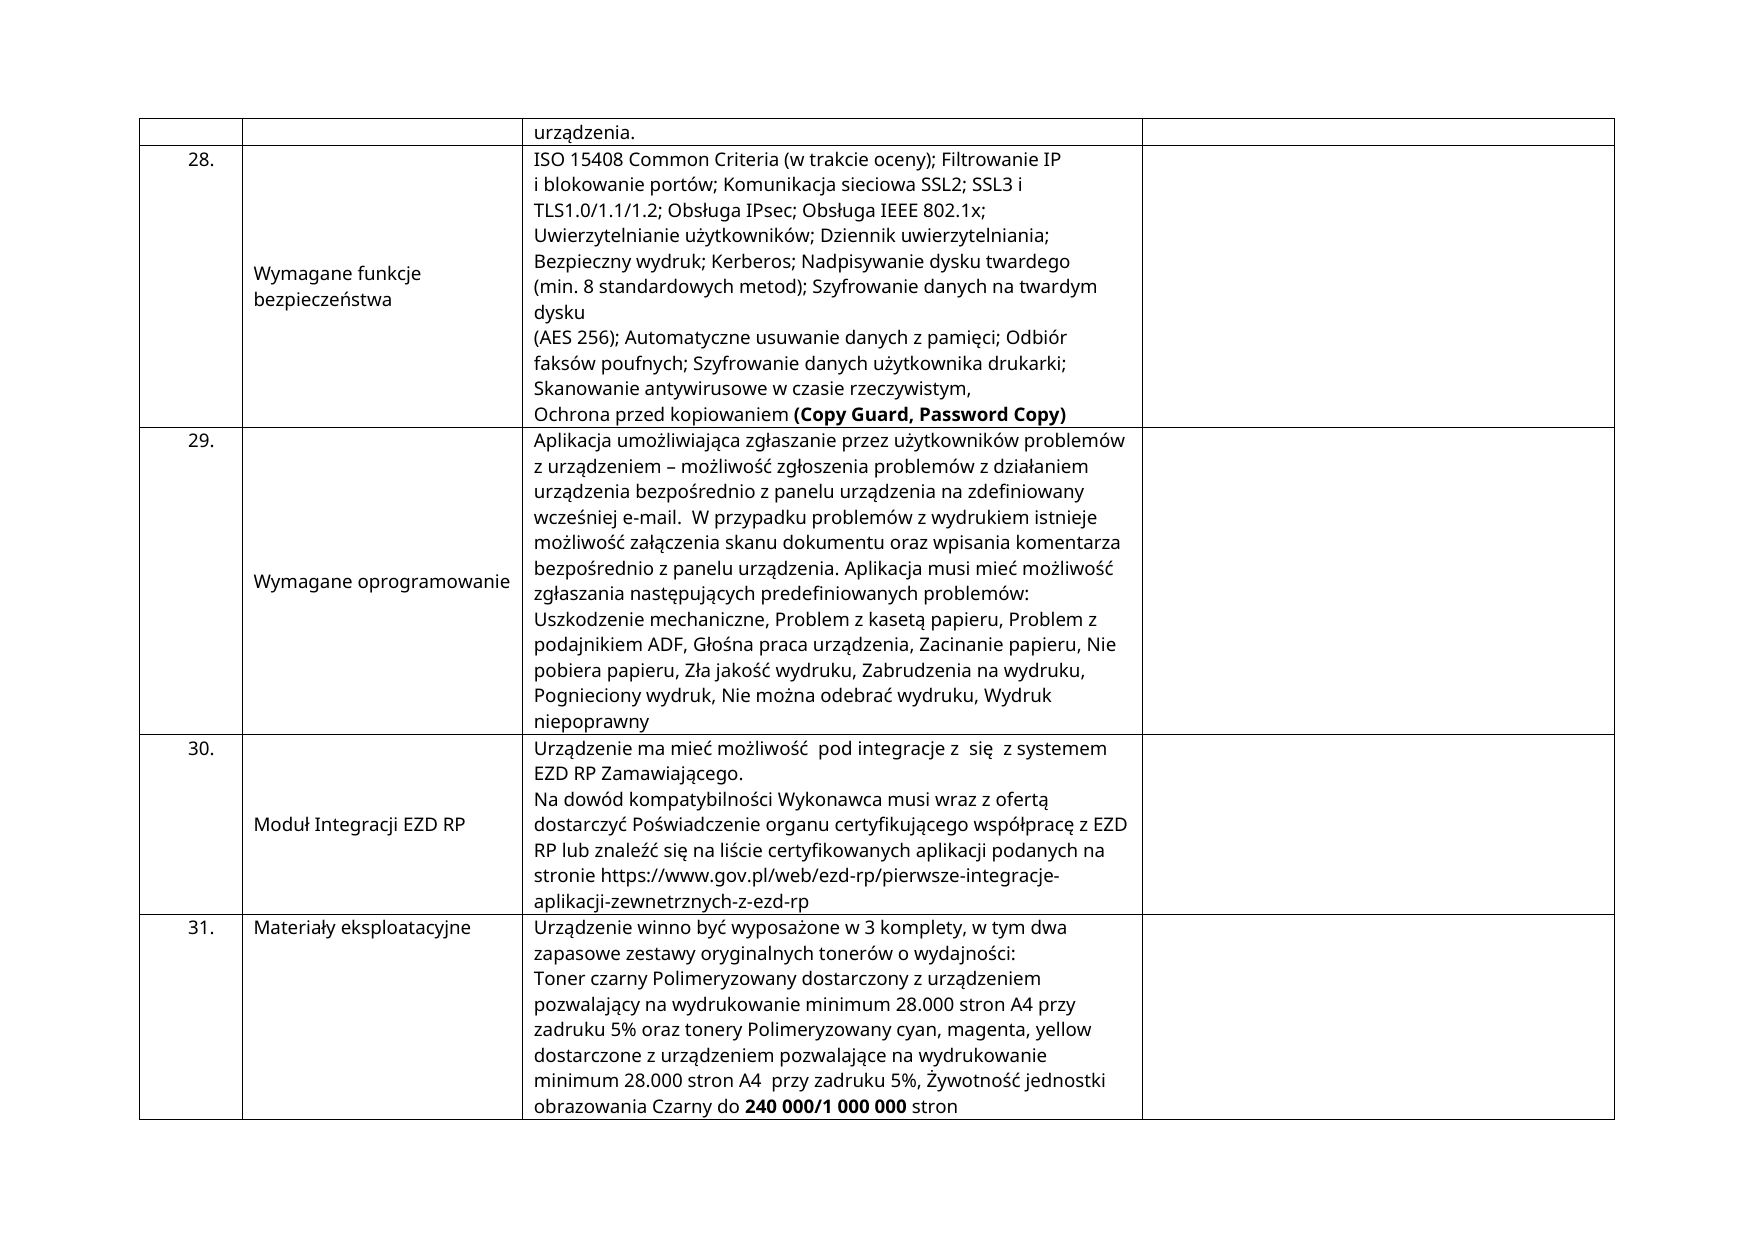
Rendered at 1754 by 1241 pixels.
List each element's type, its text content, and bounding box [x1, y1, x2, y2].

table_cell ISO 15408 Common Criteria (w trakcie oceny); Filtrowanie IP i blokowanie portów; Komunikacja sieciowa SSL2; SSL3 i TLS1.0/1.1/1.2; Obsługa IPsec; Obsługa IEEE 802.1x; Uwierzytelnianie użytkowników; Dziennik uwierzytelniania; Bezpieczny wydruk; Kerberos; Nadpisywanie dysku twardego (min. 8 standardowych metod); Szyfrowanie danych na twardym dysku (AES 256); Automatyczne usuwanie danych z pamięci; Odbiór faksów poufnych; Szyfrowanie danych użytkownika drukarki; Skanowanie antywirusowe w czasie rzeczywistym, Ochrona przed kopiowaniem (Copy Guard, Password Copy) [523, 146, 1142, 427]
table_cell Moduł Integracji EZD RP [243, 735, 522, 913]
table_cell [140, 915, 242, 1119]
table_cell Aplikacja umożliwiająca zgłaszanie przez użytkowników problemów z urządzeniem – możliwość zgłoszenia problemów z działaniem urządzenia bezpośrednio z panelu urządzenia na zdefiniowany wcześniej e-mail. W przypadku problemów z wydrukiem istnieje możliwość załączenia skanu dokumentu oraz wpisania komentarza bezpośrednio z panelu urządzenia. Aplikacja musi mieć możliwość zgłaszania następujących predefiniowanych problemów: Uszkodzenie mechaniczne, Problem z kasetą papieru, Problem z podajnikiem ADF, Głośna praca urządzenia, Zacinanie papieru, Nie pobiera papieru, Zła jakość wydruku, Zabrudzenia na wydruku, Pognieciony wydruk, Nie można odebrać wydruku, Wydruk niepoprawny [523, 428, 1142, 734]
table_cell Wymagane funkcje bezpieczeństwa [243, 146, 522, 427]
table_cell Urządzenie ma mieć możliwość pod integracje z się z systemem EZD RP Zamawiającego. Na dowód kompatybilności Wykonawca musi wraz z ofertą dostarczyć Poświadczenie organu certyfikującego współpracę z EZD RP lub znaleźć się na liście certyfikowanych aplikacji podanych na stronie https://www.gov.pl/web/ezd-rp/pierwsze-integracje-aplikacji-zewnetrznych-z-ezd-rp [523, 735, 1142, 913]
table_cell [523, 915, 1142, 1119]
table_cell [243, 119, 522, 145]
table_cell [1143, 146, 1614, 427]
table_cell [140, 428, 242, 734]
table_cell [523, 119, 1142, 145]
table_cell [1143, 428, 1614, 734]
table_cell Wymagane oprogramowanie [243, 428, 522, 734]
table_cell [140, 146, 242, 427]
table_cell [243, 915, 522, 1119]
table_cell [1143, 735, 1614, 913]
table_cell [1143, 915, 1614, 1119]
table_cell [1143, 119, 1614, 145]
table_cell [140, 119, 242, 145]
table_cell [140, 735, 242, 913]
